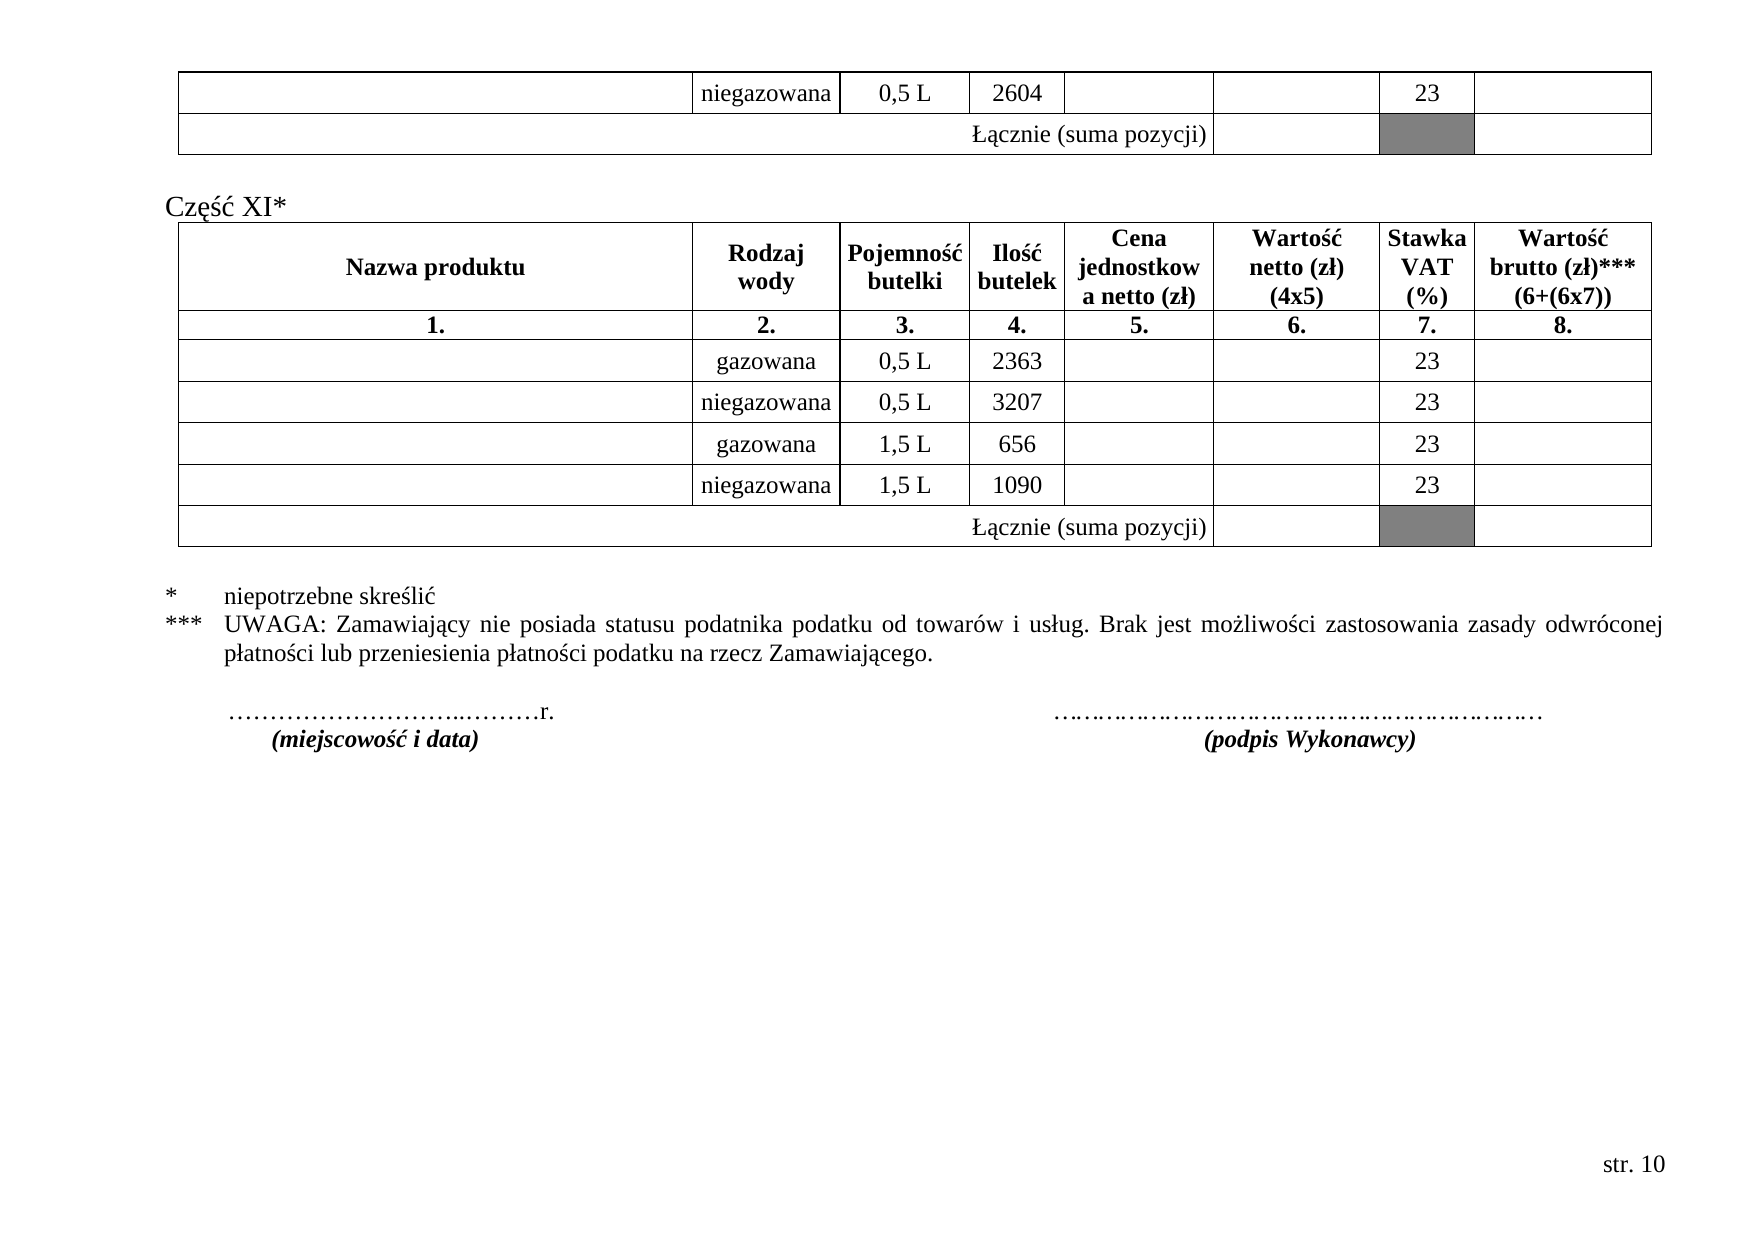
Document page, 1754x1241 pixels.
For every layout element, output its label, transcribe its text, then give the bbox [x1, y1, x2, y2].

table_cell 2363 [970, 340, 1064, 381]
table_cell niegazowana [693, 73, 839, 113]
table_cell [1214, 423, 1379, 463]
table_cell [1065, 340, 1213, 381]
table_cell 0,5 L [841, 340, 969, 381]
table_cell 0,5 L [841, 73, 969, 113]
table_cell [1475, 114, 1651, 154]
table_cell [179, 382, 692, 422]
table_cell [1475, 382, 1651, 422]
table_cell [1065, 73, 1213, 113]
text (miejscowość i data) (podpis Wykonawcy) [165, 724, 1664, 753]
table_cell 7. [1380, 311, 1474, 339]
table_cell [179, 465, 692, 505]
table_cell 3. [841, 311, 969, 339]
text ………………………..………r. ………………………………………………………… [165, 696, 1665, 724]
table_header Wartość brutto (zł)*** (6+(6x7)) [1475, 223, 1651, 309]
table_cell [179, 340, 692, 381]
table_cell [1214, 73, 1379, 113]
text *** UWAGA: Zamawiający nie posiada statusu podatnika podatku od towarów i usług. Brak jest możliwości zastosowania zasady odwróconej płatności lub przeniesienia płatności podatku na rzecz Zamawiającego. [165, 609, 1665, 667]
table_header Pojemność butelki [841, 223, 969, 309]
table_cell [1065, 423, 1213, 463]
table_cell [1214, 114, 1379, 154]
table_cell 8. [1475, 311, 1651, 339]
table_cell Łącznie (suma pozycji) [179, 114, 1213, 154]
text * niepotrzebne skreślić [165, 581, 1665, 609]
table_cell 2. [693, 311, 839, 339]
table_cell [1475, 73, 1651, 113]
table_cell 2604 [970, 73, 1064, 113]
table_header Rodzaj wody [693, 223, 839, 309]
table_cell 23 [1380, 340, 1474, 381]
table_cell 23 [1380, 423, 1474, 463]
table_header Ilość butelek [970, 223, 1064, 309]
table_header Nazwa produktu [179, 223, 692, 309]
table_cell gazowana [693, 340, 839, 381]
table_cell [1214, 506, 1379, 546]
table_cell [179, 423, 692, 463]
table_cell 6. [1214, 311, 1379, 339]
table_cell niegazowana [693, 465, 839, 505]
table_header Wartość netto (zł) (4x5) [1214, 223, 1379, 309]
table_cell [1475, 423, 1651, 463]
table_cell [1380, 114, 1474, 154]
table_cell 4. [970, 311, 1064, 339]
text Część XI* [165, 189, 1665, 222]
table_cell niegazowana [693, 382, 839, 422]
table_cell 656 [970, 423, 1064, 463]
table_cell [1214, 340, 1379, 381]
table_cell [1475, 340, 1651, 381]
table_cell [1475, 465, 1651, 505]
table_cell [179, 73, 692, 113]
table_cell 23 [1380, 465, 1474, 505]
table_header Cena jednostkowa netto (zł) [1065, 223, 1213, 309]
table_cell gazowana [693, 423, 839, 463]
table_cell [1065, 465, 1213, 505]
table_cell 3207 [970, 382, 1064, 422]
table_cell [1475, 506, 1651, 546]
table_cell [1214, 382, 1379, 422]
table_cell [1065, 382, 1213, 422]
table_cell Łącznie (suma pozycji) [179, 506, 1213, 546]
table_cell 23 [1380, 382, 1474, 422]
table_cell 1,5 L [841, 465, 969, 505]
table_cell 1090 [970, 465, 1064, 505]
table_header Stawka VAT (%) [1380, 223, 1474, 309]
table_cell [1214, 465, 1379, 505]
table_cell 1,5 L [841, 423, 969, 463]
table_cell 1. [179, 311, 692, 339]
table_cell 5. [1065, 311, 1213, 339]
table_cell 0,5 L [841, 382, 969, 422]
table_cell [1380, 506, 1474, 546]
table_cell 23 [1380, 73, 1474, 113]
